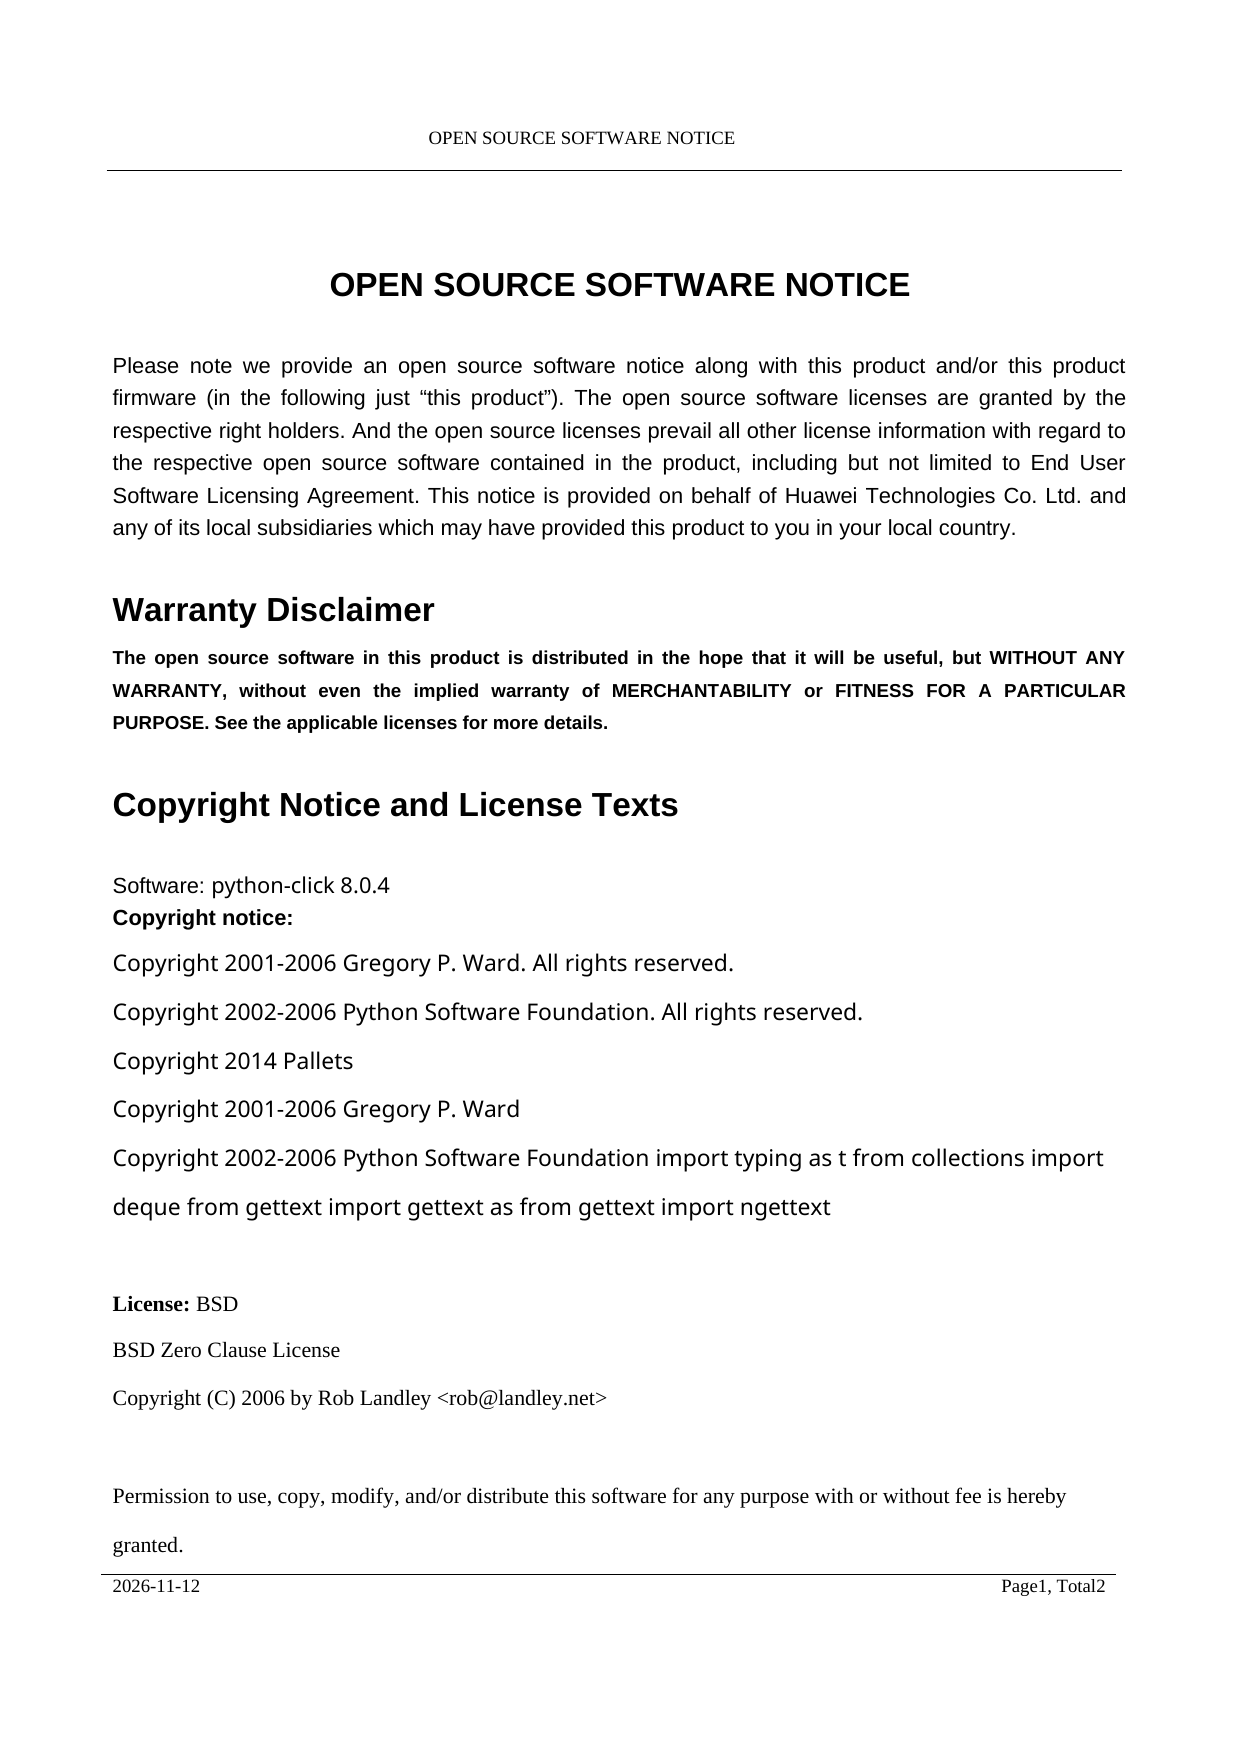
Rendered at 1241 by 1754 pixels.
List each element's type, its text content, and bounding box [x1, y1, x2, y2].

text Copyright Notice and License Texts [112, 771, 1128, 836]
text Copyright 2001-2006 Gregory P. Ward. All rights reserved. Copyright 2002-2006 Python Software Foundation. All rights reserved. Copyright 2014 Pallets Copyright 2001-2006 Gregory P. Ward Copyright 2002-2006 Python Software Foundation import typing as t from collections import deque from gettext import gettext as from gettext import ngettext [112, 947, 1128, 1272]
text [112, 1333, 1128, 1560]
text Please note we provide an open source software notice along with this product and/or this product firmware (in the following just “this product”). The open source software licenses are granted by the respective right holders. And the open source licenses prevail all other license information with regard to the respective open source software contained in the product, including but not limited to End User Software Licensing Agreement. This notice is provided on behalf of Huawei Technologies Co. Ltd. and any of its local subsidiaries which may have provided this product to you in your local country. [112, 349, 1128, 544]
text Copyright notice: [112, 901, 1128, 934]
text OPEN SOURCE SOFTWARE NOTICE [112, 251, 1128, 316]
text The open source software in this product is distributed in the hope that it will be useful, but WITHOUT ANY WARRANTY, without even the implied warranty of MERCHANTABILITY or FITNESS FOR A PARTICULAR PURPOSE. See the applicable licenses for more details. [112, 641, 1128, 739]
text Warranty Disclaimer [112, 576, 1128, 641]
text Software: python-click 8.0.4 [112, 869, 1128, 901]
text License: BSD [112, 1288, 1128, 1320]
